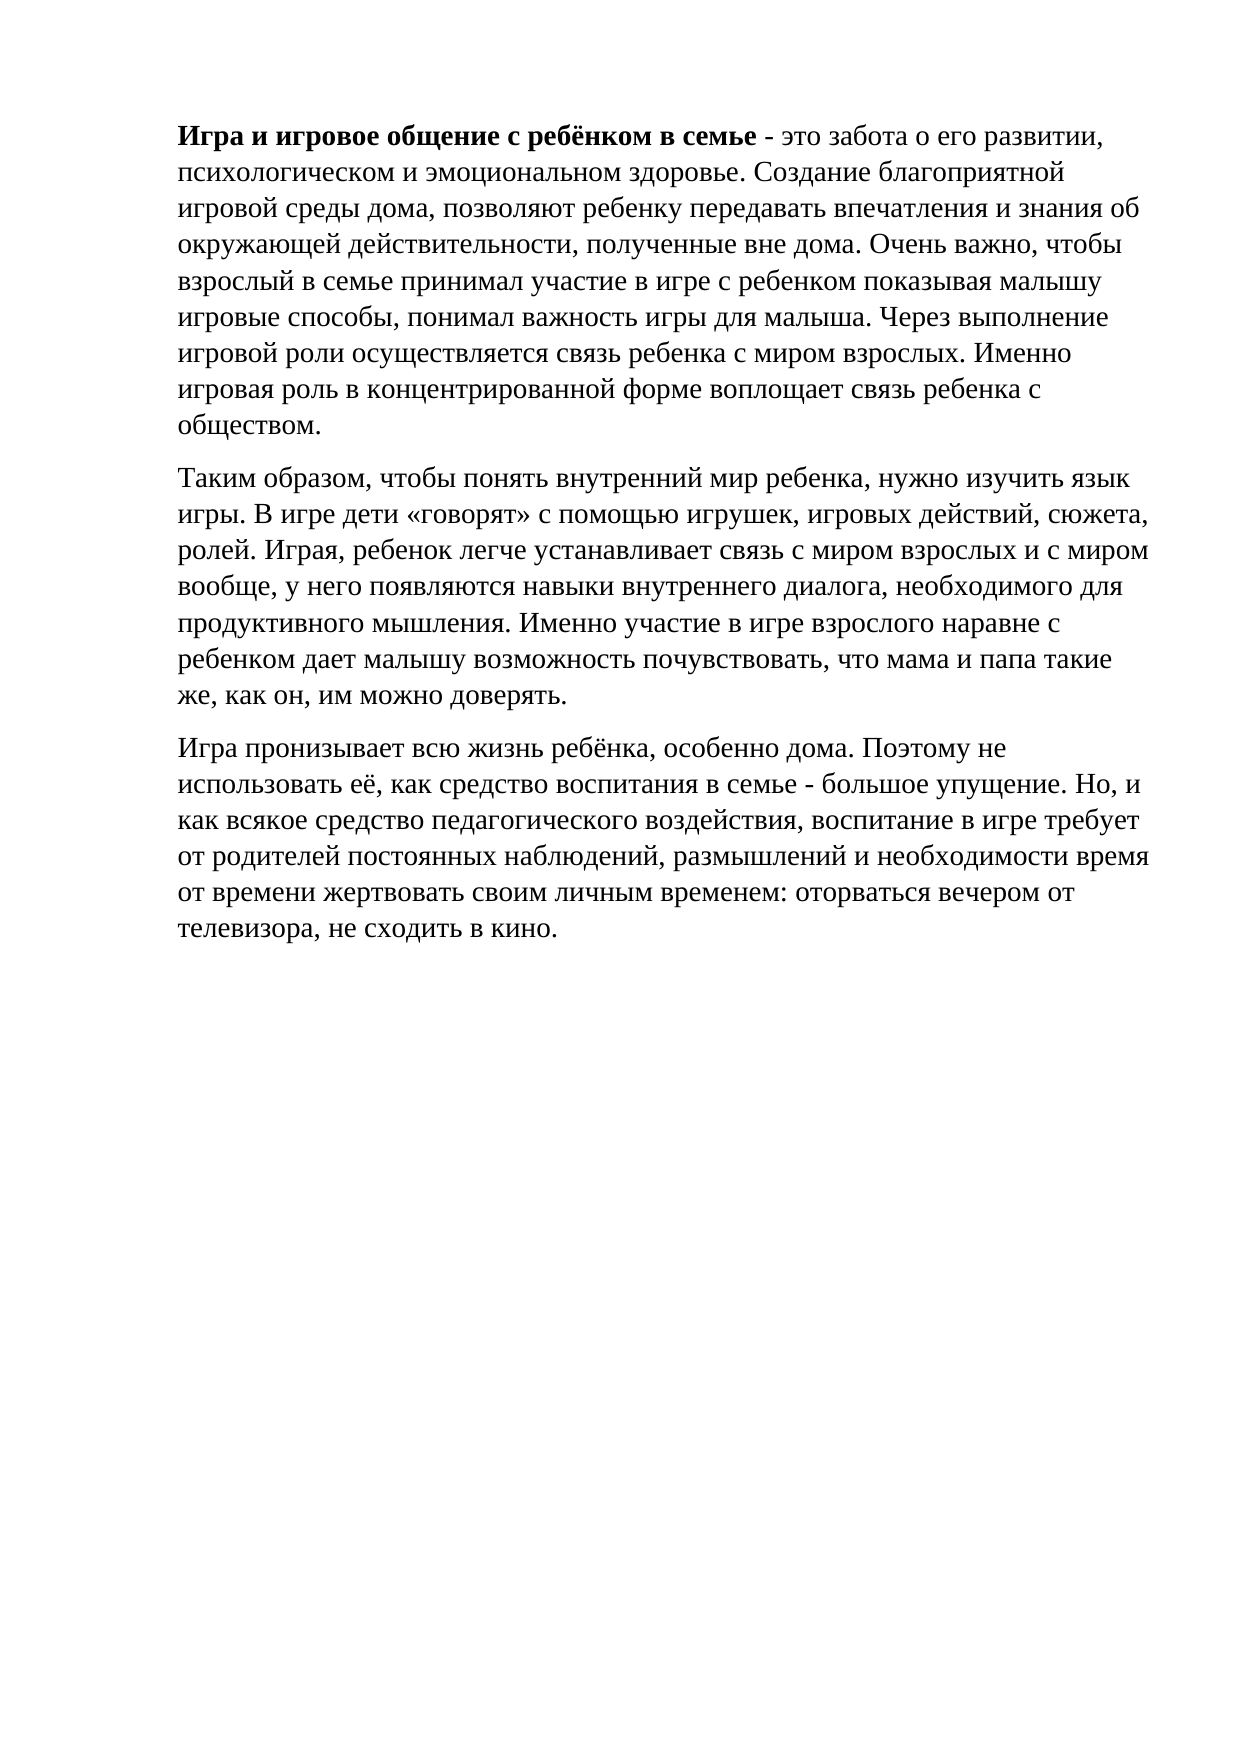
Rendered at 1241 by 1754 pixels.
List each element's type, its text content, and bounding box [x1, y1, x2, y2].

text Таким образом, чтобы понять внутренний мир ребенка, нужно изучить язык игры. В игре дети «говорят» с помощью игрушек, игровых действий, сюжета, ролей. Играя, ребенок легче устанавливает связь с миром взрослых и с миром вообще, у него появляются навыки внутреннего диалога, необходимого для продуктивного мышления. Именно участие в игре взрослого наравне с ребенком дает малышу возможность почувствовать, что мама и папа такие же, как он, им можно доверять. [177, 460, 1152, 711]
text Игра и игровое общение с ребёнком в семье - это забота о его развитии, психологическом и эмоциональном здоровье. Создание благоприятной игровой среды дома, позволяют ребенку передавать впечатления и знания об окружающей действительности, полученные вне дома. Очень важно, чтобы взрослый в семье принимал участие в игре с ребенком показывая малышу игровые способы, понимал важность игры для малыша. Через выполнение игровой роли осуществляется связь ребенка с миром взрослых. Именно игровая роль в концентрированной форме воплощает связь ребенка с обществом. [177, 118, 1152, 441]
text Игра пронизывает всю жизнь ребёнка, особенно дома. Поэтому не использовать её, как средство воспитания в семье - большое упущение. Но, и как всякое средство педагогического воздействия, воспитание в игре требует от родителей постоянных наблюдений, размышлений и необходимости время от времени жертвовать своим личным временем: оторваться вечером от телевизора, не сходить в кино. [177, 730, 1152, 944]
